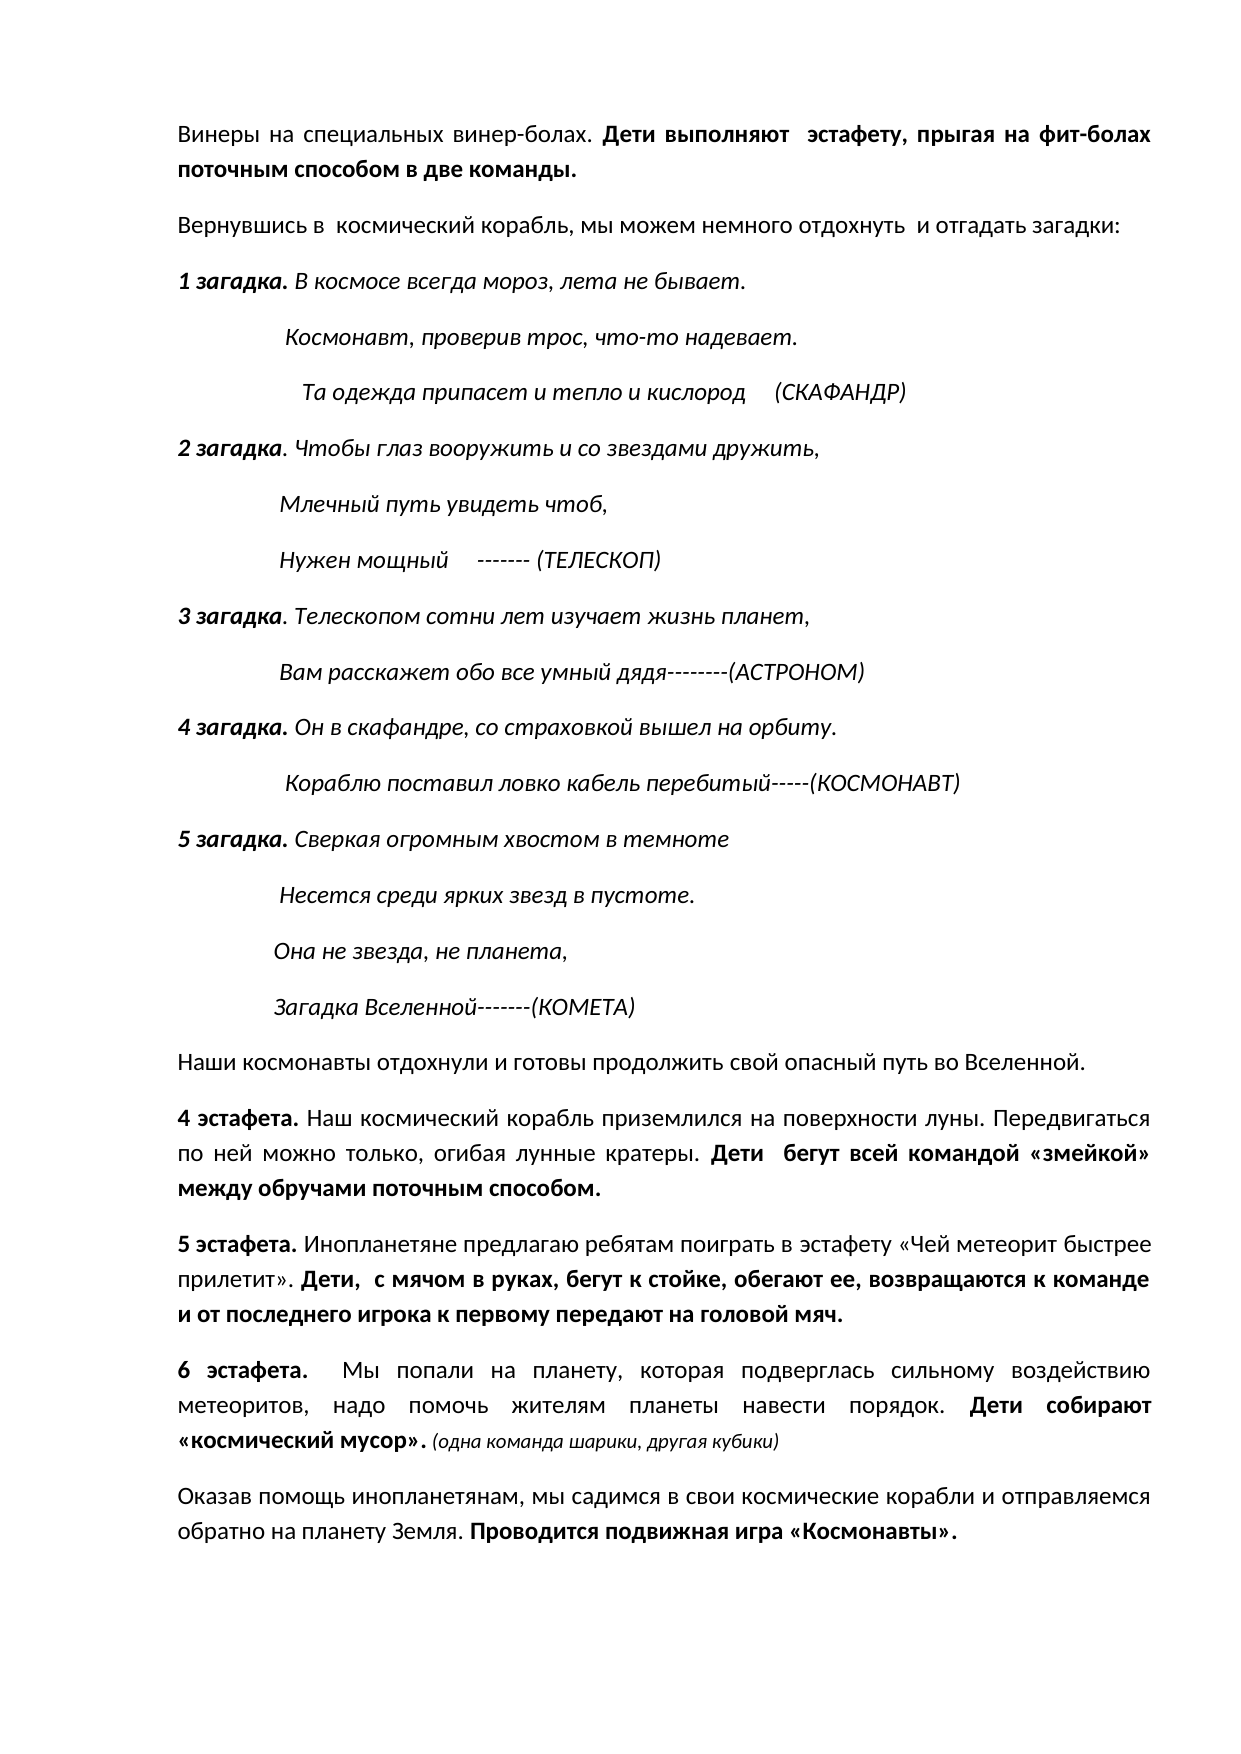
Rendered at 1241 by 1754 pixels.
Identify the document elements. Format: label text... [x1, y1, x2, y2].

text Та одежда припасет и тепло и кислород (СКАФАНДР) [177, 376, 1152, 407]
text 3 загадка. Телескопом сотни лет изучает жизнь планет, [177, 600, 1152, 630]
text 2 загадка. Чтобы глаз вооружить и со звездами дружить, [177, 432, 1152, 463]
text 4 эстафета. Наш космический корабль приземлился на поверхности луны. Передвигаться по ней можно только, огибая лунные кратеры. Дети бегут всей командой «змейкой» между обручами поточным способом. [177, 1102, 1152, 1203]
text 6 эстафета. Мы попали на планету, которая подверглась сильному воздействию метеоритов, надо помочь жителям планеты навести порядок. Дети собирают «космический мусор». (одна команда шарики, другая кубики) [177, 1354, 1152, 1454]
text Космонавт, проверив трос, что-то надевает. [177, 321, 1152, 351]
text Несется среди ярких звезд в пустоте. [177, 879, 1152, 909]
text Вам расскажет обо все умный дядя--------(АСТРОНОМ) [177, 656, 1152, 686]
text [177, 118, 1152, 184]
text 5 загадка. Сверкая огромным хвостом в темноте [177, 823, 1152, 854]
text Наши космонавты отдохнули и готовы продолжить свой опасный путь во Вселенной. [177, 1046, 1152, 1077]
text Кораблю поставил ловко кабель перебитый-----(КОСМОНАВТ) [177, 767, 1152, 798]
text Она не звезда, не планета, [177, 935, 1152, 965]
text Вернувшись в космический корабль, мы можем немного отдохнуть и отгадать загадки: [177, 209, 1152, 239]
text 5 эстафета. Инопланетяне предлагаю ребятам поиграть в эстафету «Чей метеорит быстрее прилетит». Дети, с мячом в руках, бегут к стойке, обегают ее, возвращаются к команде и от последнего игрока к первому передают на головой мяч. [177, 1228, 1152, 1329]
text Оказав помощь инопланетянам, мы садимся в свои космические корабли и отправляемся обратно на планету Земля. Проводится подвижная игра «Космонавты». [177, 1480, 1152, 1545]
text 4 загадка. Он в скафандре, со страховкой вышел на орбиту. [177, 711, 1152, 742]
text Загадка Вселенной-------(КОМЕТА) [177, 991, 1152, 1021]
text Нужен мощный ------- (ТЕЛЕСКОП) [177, 544, 1152, 574]
text Млечный путь увидеть чтоб, [177, 488, 1152, 519]
text 1 загадка. В космосе всегда мороз, лета не бывает. [177, 265, 1152, 295]
